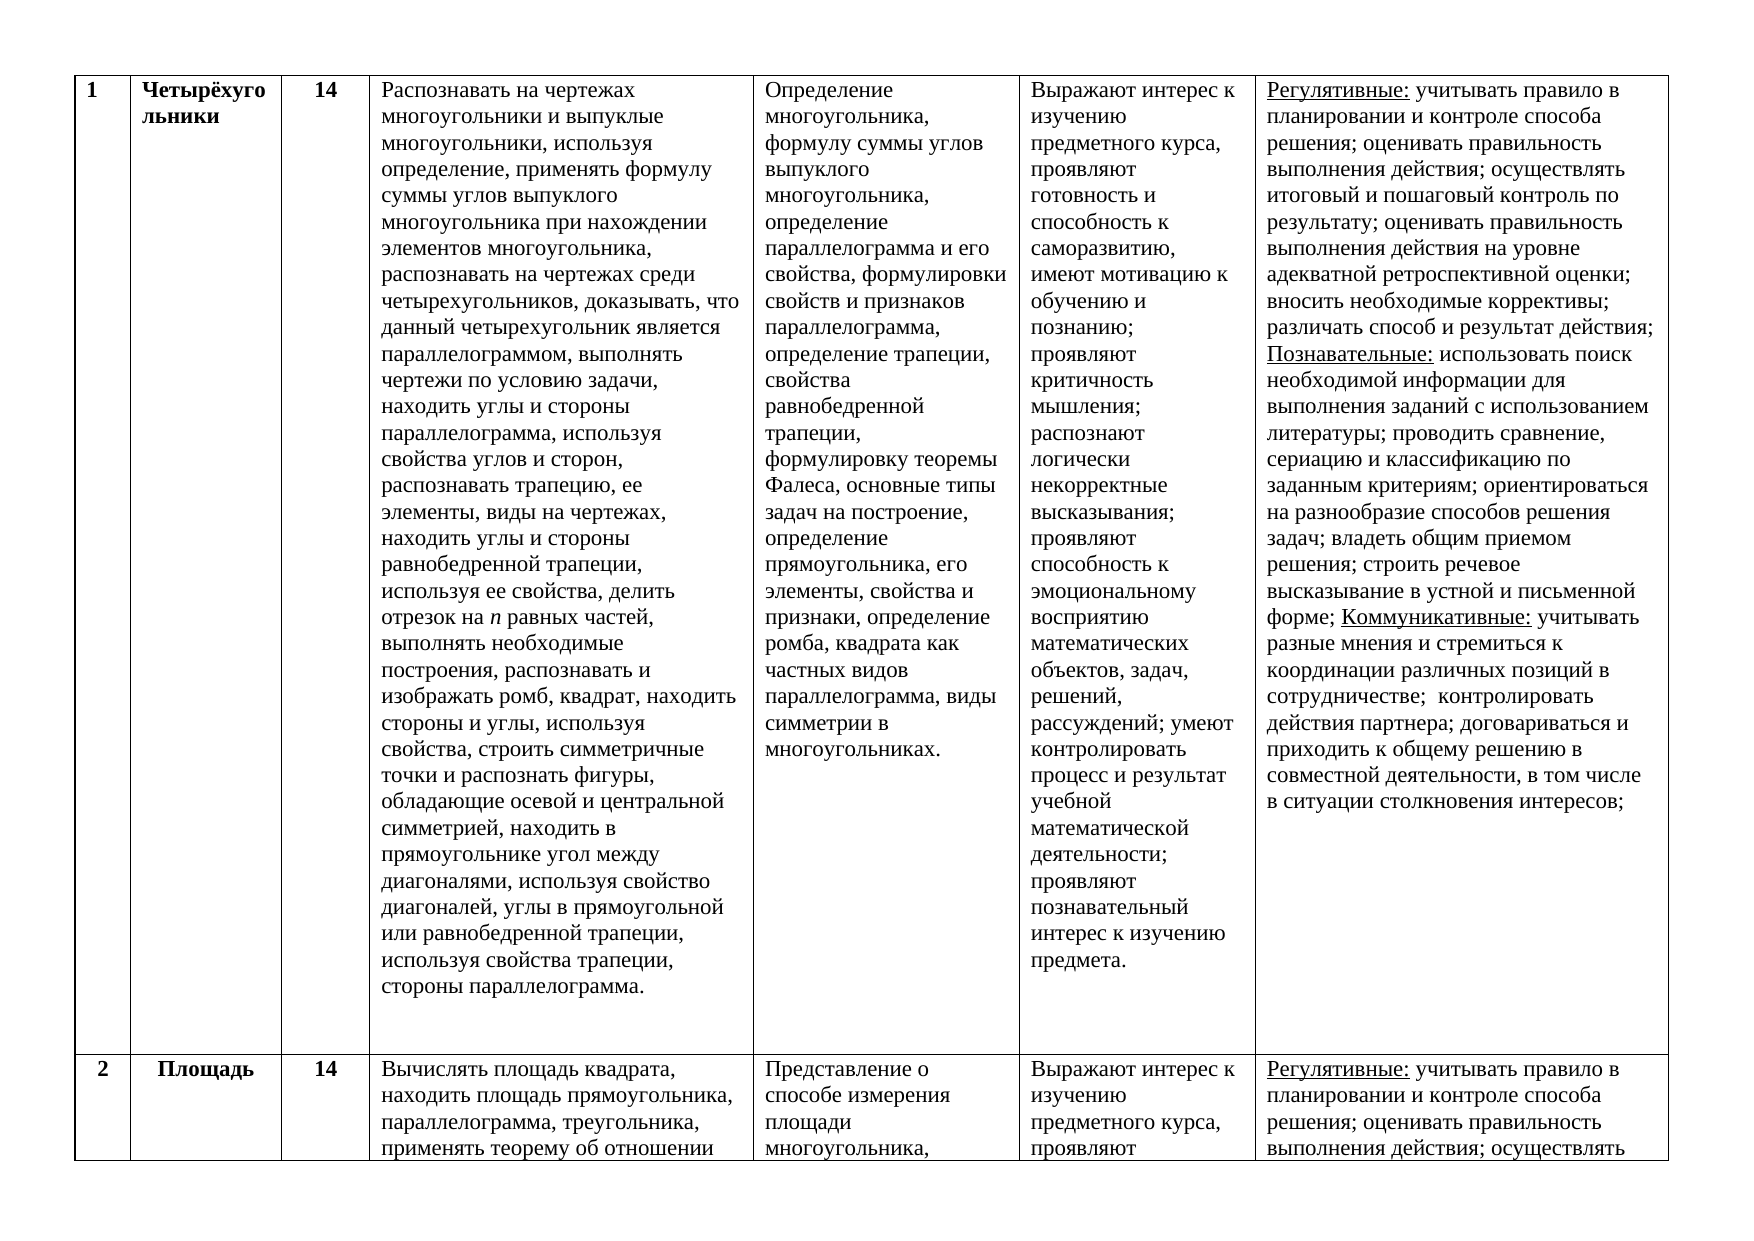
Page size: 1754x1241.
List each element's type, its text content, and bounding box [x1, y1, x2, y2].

table_cell 14 [282, 1055, 369, 1160]
table_cell Распознавать на чертежах многоугольники и выпуклые многоугольники, используя определение, применять формулу суммы углов выпуклого многоугольника при нахождении элементов многоугольника, распознавать на чертежах среди четырехугольников, доказывать, что данный четырехугольник является параллелограммом, выполнять чертежи по условию задачи, находить углы и стороны параллелограмма, используя свойства углов и сторон, распознавать трапецию, ее элементы, виды на чертежах, находить углы и стороны равнобедренной трапеции, используя ее свойства, делить отрезок на n равных частей, выполнять необходимые построения, распознавать и изображать ромб, квадрат, находить стороны и углы, используя свойства, строить симметричные точки и распознать фигуры, обладающие осевой и центральной симметрией, находить в прямоугольнике угол между диагоналями, используя свойство диагоналей, углы в прямоугольной или равнобедренной трапеции, используя свойства трапеции, стороны параллелограмма. [370, 76, 753, 1054]
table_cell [1256, 1055, 1668, 1160]
table_cell Площадь [131, 1055, 281, 1160]
table_cell 14 [282, 76, 369, 1054]
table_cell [754, 1055, 1019, 1160]
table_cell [1020, 1055, 1255, 1160]
table_cell 2 [76, 1055, 130, 1160]
table_cell 1 [76, 76, 130, 1054]
table_cell Определение многоугольника, формулу суммы углов выпуклого многоугольника, определение параллелограмма и его свойства, формулировки свойств и признаков параллелограмма, определение трапеции, свойства равнобедренной трапеции, формулировку теоремы Фалеса, основные типы задач на построение, определение прямоугольника, его элементы, свойства и признаки, определение ромба, квадрата как частных видов параллелограмма, виды симметрии в многоугольниках. [754, 76, 1019, 1054]
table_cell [370, 1055, 753, 1160]
table_cell Четырёхугольники [131, 76, 281, 1054]
